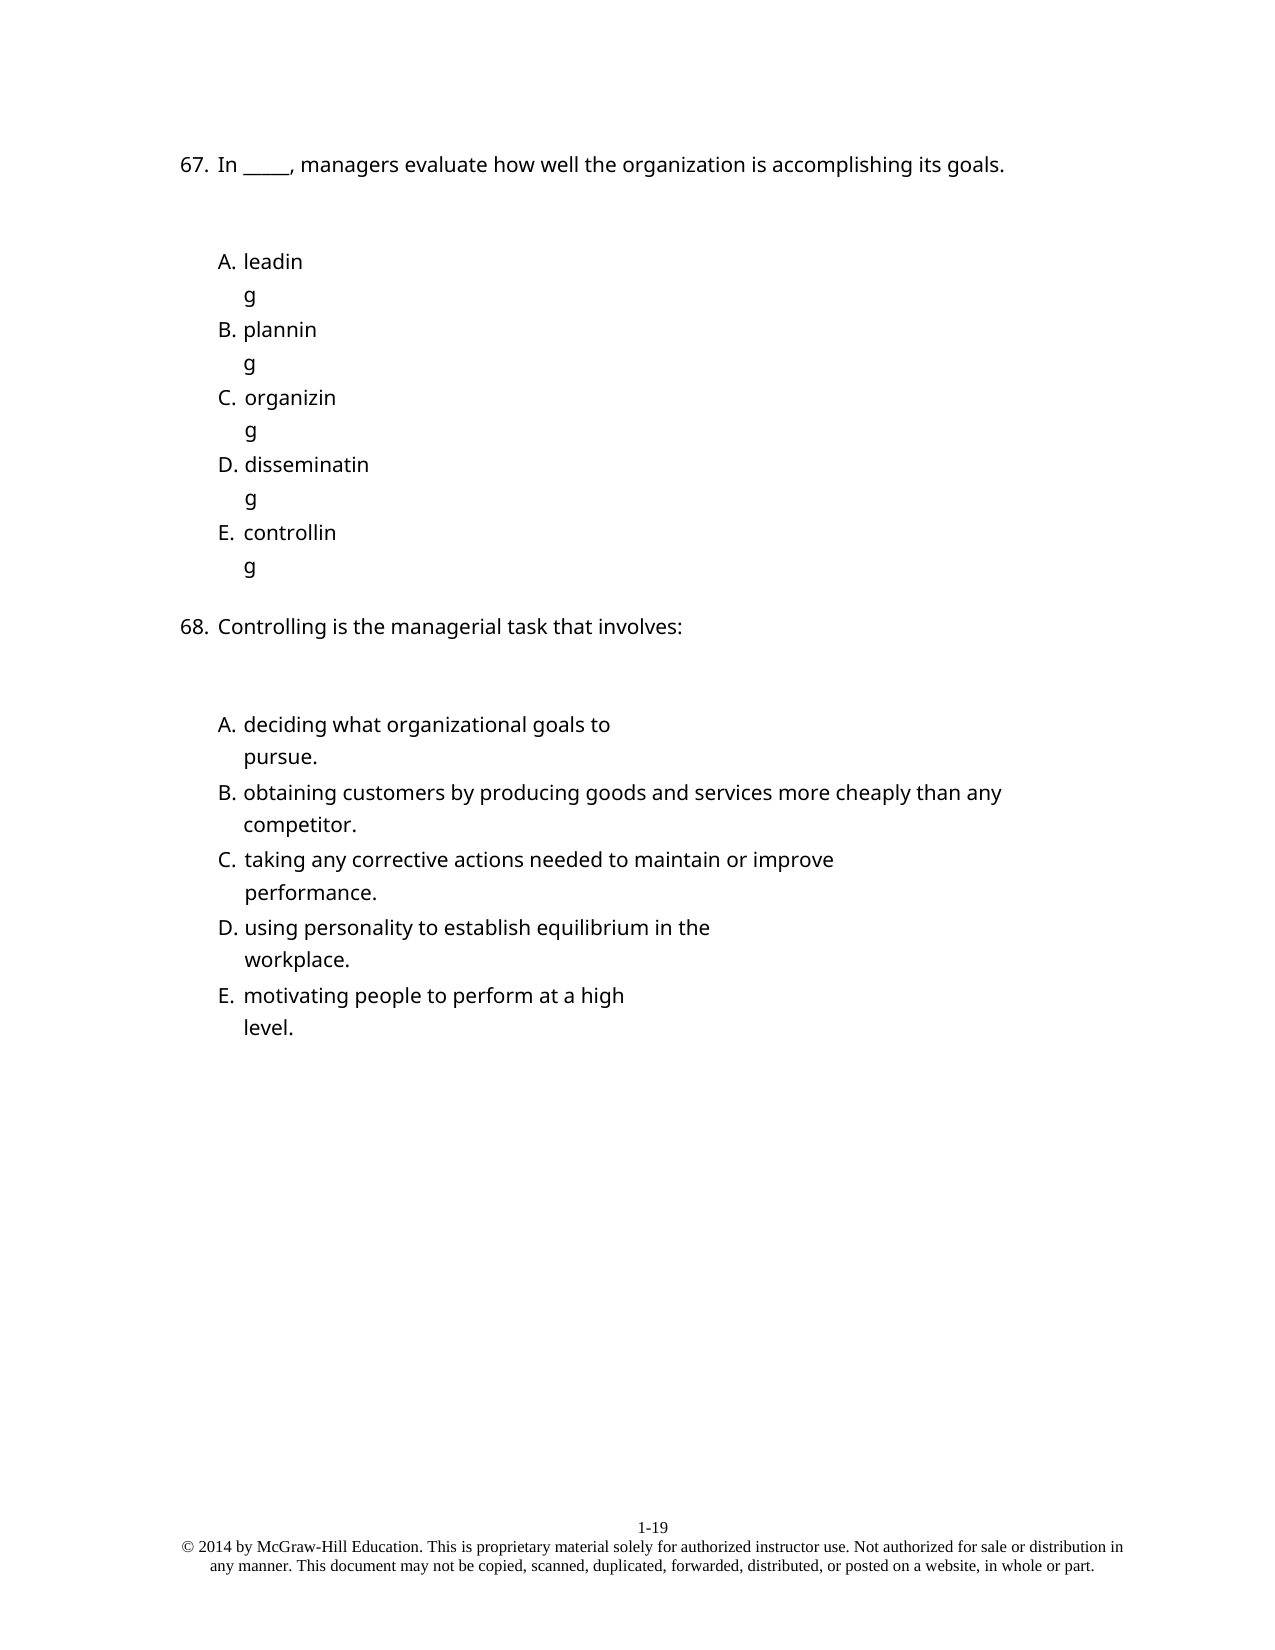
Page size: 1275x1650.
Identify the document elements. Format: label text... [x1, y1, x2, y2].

table_header In _____, managers evaluate how well the organization is accomplishing its goals. [218, 150, 1125, 583]
table_header 67. [180, 150, 218, 583]
table_header Controlling is the managerial task that involves: [218, 613, 1125, 1046]
table_header 68. [180, 613, 218, 1046]
